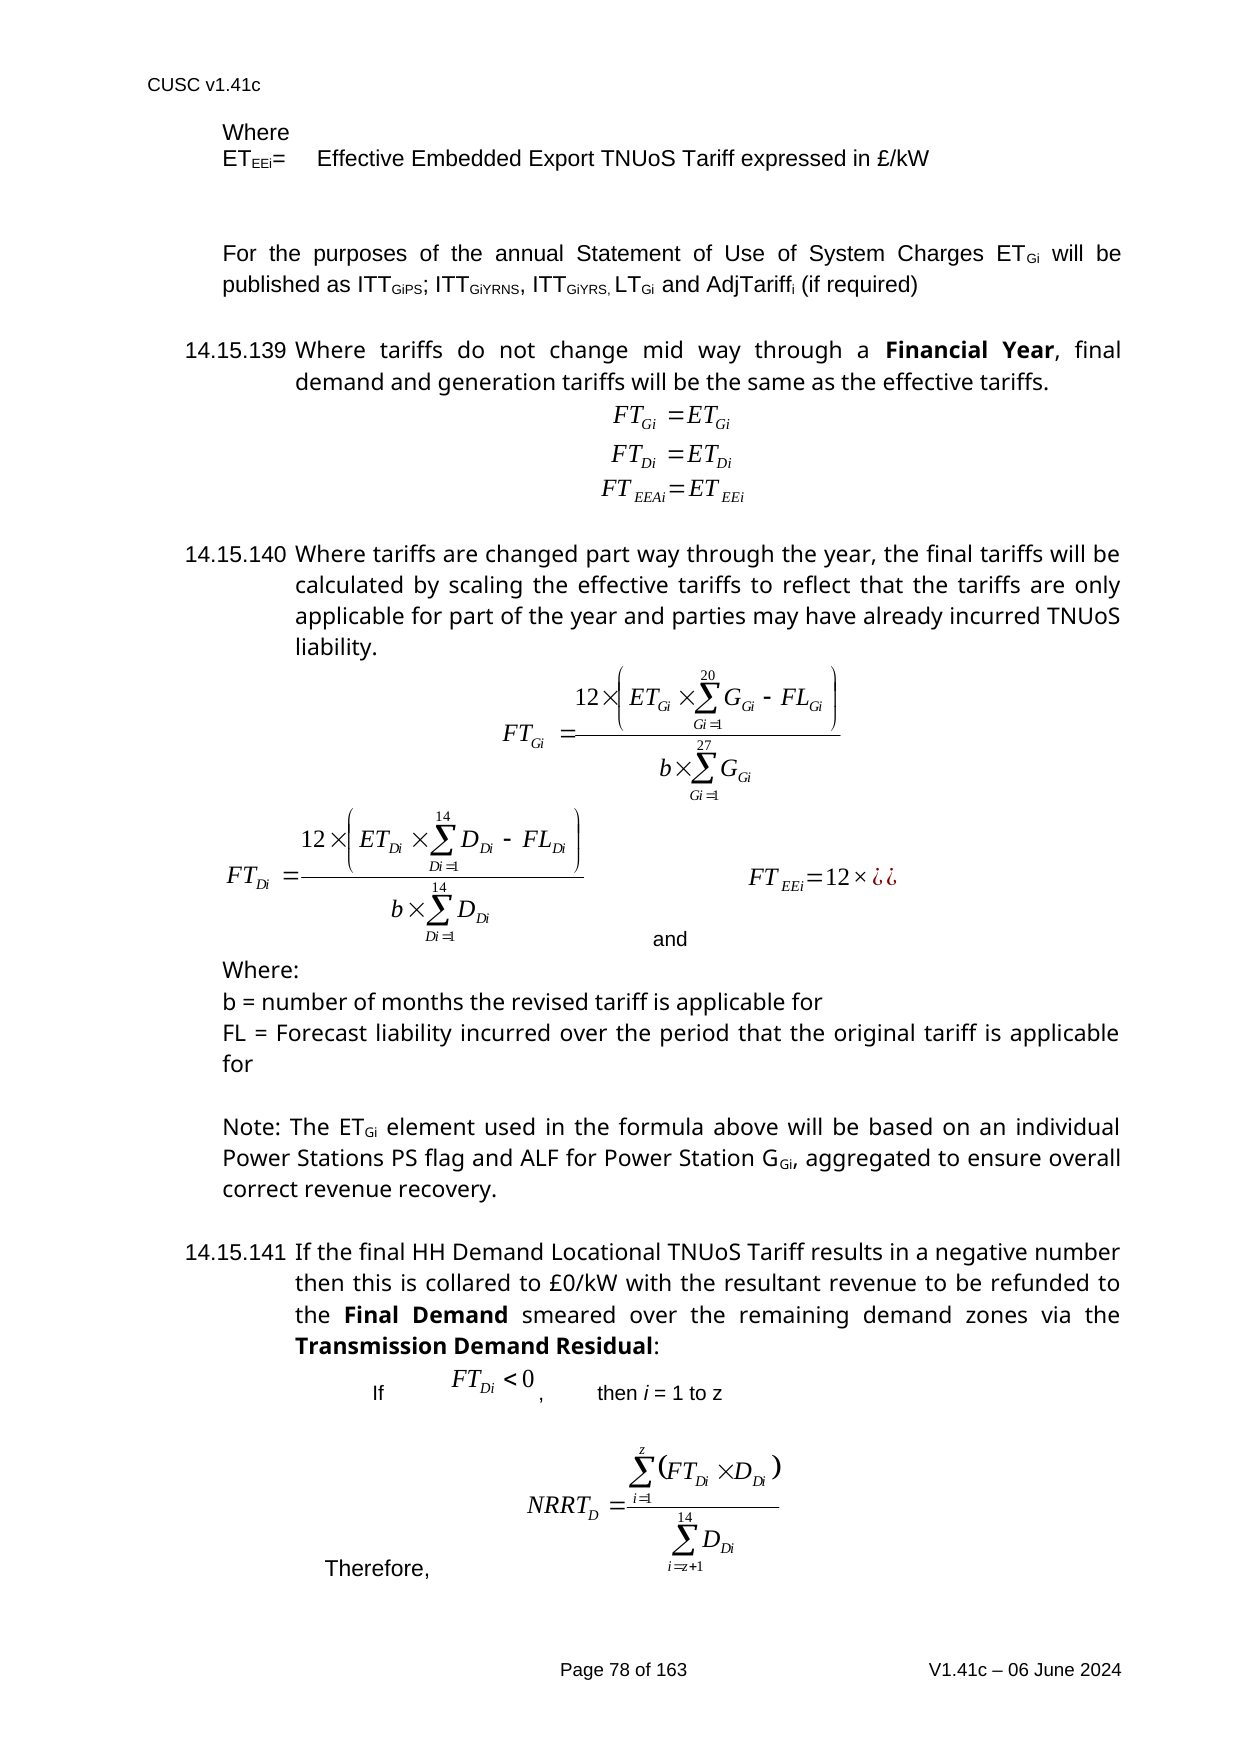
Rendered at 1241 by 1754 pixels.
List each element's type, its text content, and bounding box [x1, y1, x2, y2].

list Where tariffs do not change mid way through a Financial Year, final demand and generation tariffs will be the same as the effective tariffs. [184, 334, 1121, 397]
list Where tariffs are changed part way through the year, the final tariffs will be calculated by scaling the effective tariffs to reflect that the tariffs are only applicable for part of the year and parties may have already incurred TNUoS liability. [184, 537, 1121, 662]
text and [147, 804, 1121, 954]
text Note: The ETGi element used in the formula above will be based on an individual Power Stations PS flag and ALF for Power Station GGi, aggregated to ensure overall correct revenue recovery. [222, 1111, 1121, 1204]
text ET EEi= Effective Embedded Export TNUoS Tariff expressed in £/kW [174, 145, 1121, 171]
text FL = Forecast liability incurred over the period that the original tariff is applicable for [222, 1017, 1121, 1079]
text Where: [222, 954, 1121, 985]
text Therefore, [147, 1438, 1121, 1581]
list If the final HH Demand Locational TNUoS Tariff results in a negative number then this is collared to £0/kW with the resultant revenue to be refunded to the Final Demand smeared over the remaining demand zones via the Transmission Demand Residual: [184, 1236, 1121, 1361]
text b = number of months the revised tariff is applicable for [222, 985, 1121, 1017]
text Where [147, 119, 1121, 145]
text If , then i = 1 to z [147, 1361, 1121, 1404]
text For the purposes of the annual Statement of Use of System Charges ETGi will be published as ITTGiPS; ITTGiYRNS, ITTGiYRS, LTGi and AdjTariffi (if required) [222, 240, 1121, 298]
